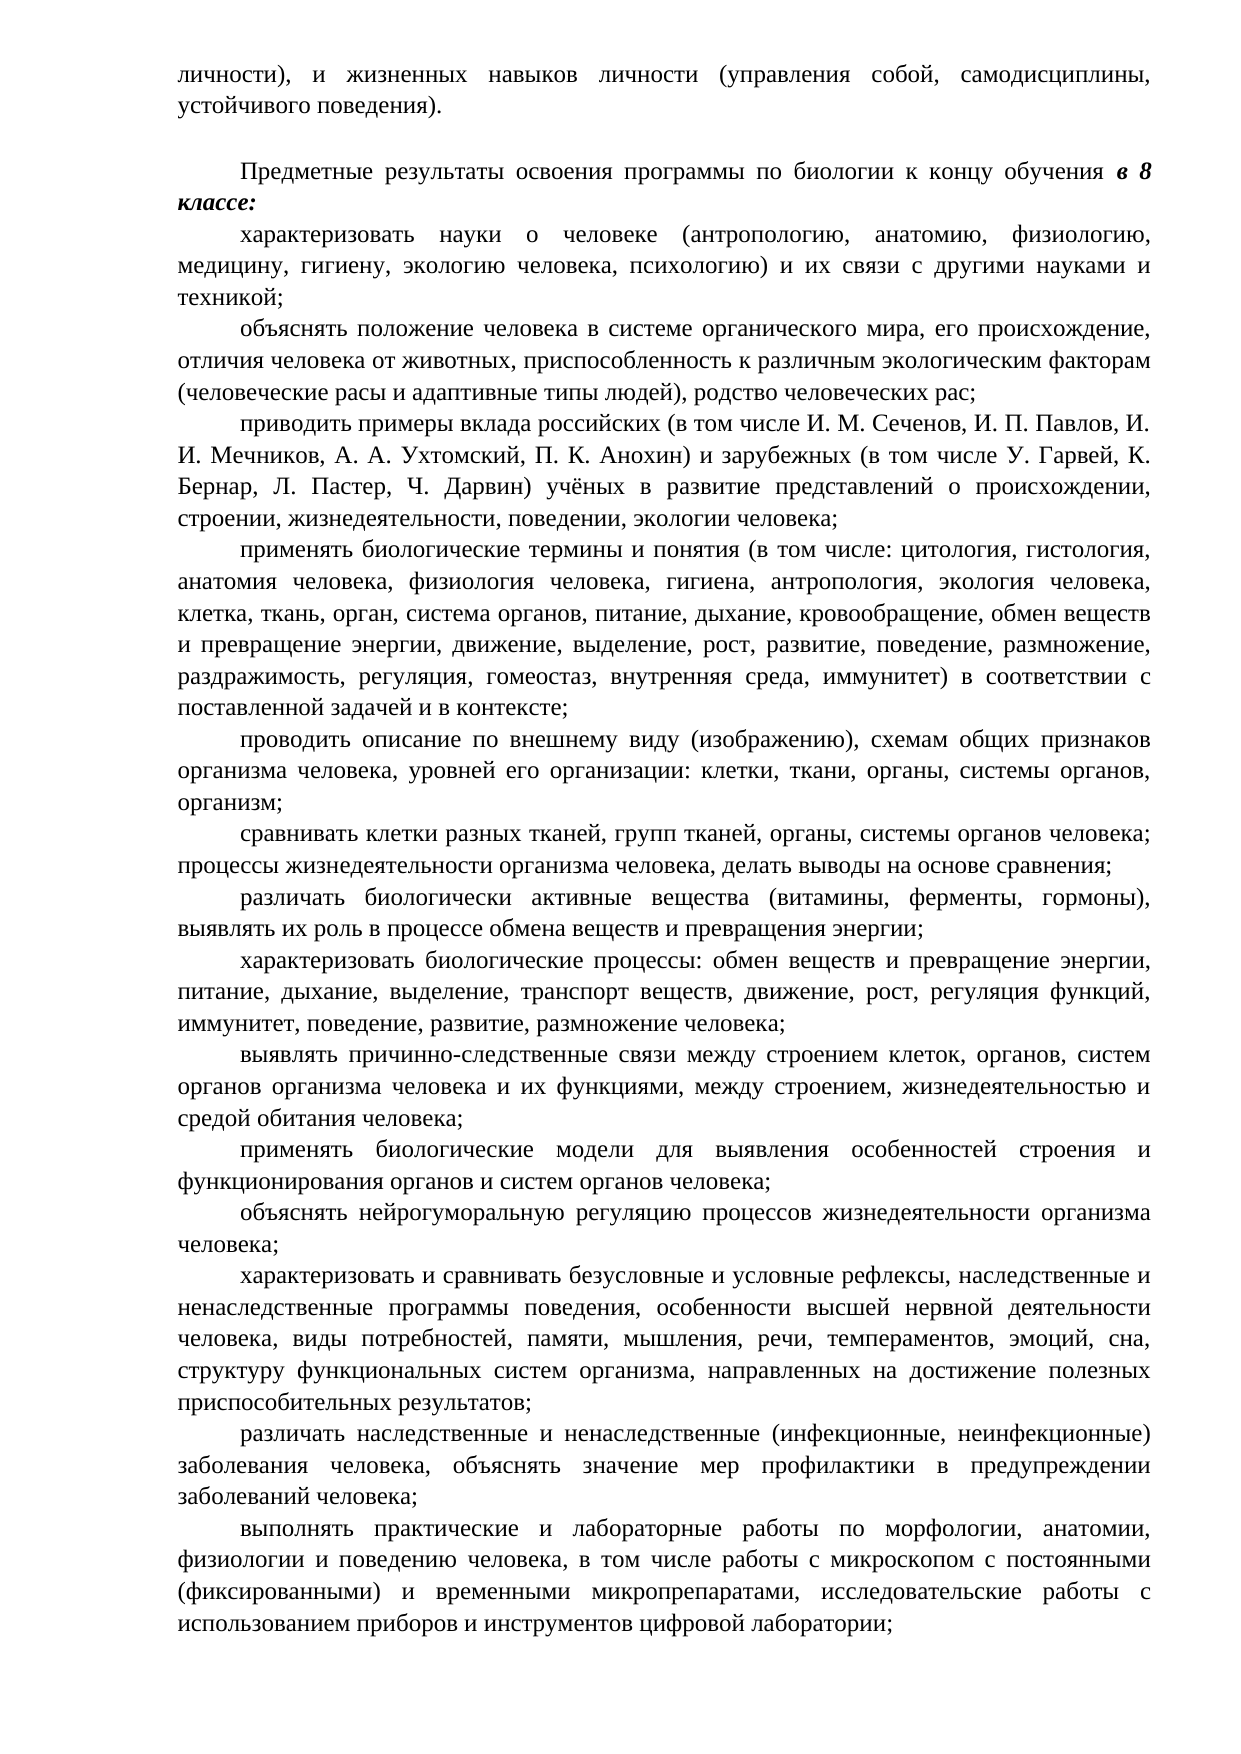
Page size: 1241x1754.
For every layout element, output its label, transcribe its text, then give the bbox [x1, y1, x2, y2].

text выявлять причинно-следственные связи между строением клеток, органов, систем органов организма человека и их функциями, между строением, жизнедеятельностью и средой обитания человека; [177, 1039, 1152, 1131]
text применять биологические модели для выявления особенностей строения и функционирования органов и систем органов человека; [177, 1134, 1152, 1194]
text характеризовать и сравнивать безусловные и условные рефлексы, наследственные и ненаследственные программы поведения, особенности высшей нервной деятельности человека, виды потребностей, памяти, мышления, речи, темпераментов, эмоций, сна, структуру функциональных систем организма, направленных на достижение полезных приспособительных результатов; [177, 1260, 1152, 1415]
text различать биологически активные вещества (витамины, ферменты, гормоны), выявлять их роль в процессе обмена веществ и превращения энергии; [177, 882, 1152, 942]
text Предметные результаты освоения программы по биологии к концу обучения в 8 классе: [177, 156, 1152, 216]
text характеризовать науки о человеке (антропологию, анатомию, физиологию, медицину, гигиену, экологию человека, психологию) и их связи с другими науками и техникой; [177, 219, 1152, 311]
text применять биологические термины и понятия (в том числе: цитология, гистология, анатомия человека, физиология человека, гигиена, антропология, экология человека, клетка, ткань, орган, система органов, питание, дыхание, кровообращение, обмен веществ и превращение энергии, движение, выделение, рост, развитие, поведение, размножение, раздражимость, регуляция, гомеостаз, внутренняя среда, иммунитет) в соответствии с поставленной задачей и в контексте; [177, 534, 1152, 721]
text приводить примеры вклада российских (в том числе И. М. Сеченов, И. П. Павлов, И. И. Мечников, А. А. Ухтомский, П. К. Анохин) и зарубежных (в том числе У. Гарвей, К. Бернар, Л. Пастер, Ч. Дарвин) учёных в развитие представлений о происхождении, строении, жизнедеятельности, поведении, экологии человека; [177, 408, 1152, 532]
text сравнивать клетки разных тканей, групп тканей, органы, системы органов человека; процессы жизнедеятельности организма человека, делать выводы на основе сравнения; [177, 818, 1152, 879]
text проводить описание по внешнему виду (изображению), схемам общих признаков организма человека, уровней его организации: клетки, ткани, органы, системы органов, организм; [177, 724, 1152, 816]
text различать наследственные и ненаследственные (инфекционные, неинфекционные) заболевания человека, объяснять значение мер профилактики в предупреждении заболеваний человека; [177, 1418, 1152, 1510]
text выполнять практические и лабораторные работы по морфологии, анатомии, физиологии и поведению человека, в том числе работы с микроскопом с постоянными (фиксированными) и временными микропрепаратами, исследовательские работы с использованием приборов и инструментов цифровой лаборатории; [177, 1513, 1152, 1636]
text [177, 59, 1152, 119]
text характеризовать биологические процессы: обмен веществ и превращение энергии, питание, дыхание, выделение, транспорт веществ, движение, рост, регуляция функций, иммунитет, поведение, развитие, размножение человека; [177, 945, 1152, 1037]
text объяснять нейрогуморальную регуляцию процессов жизнедеятельности организма человека; [177, 1197, 1152, 1258]
text объяснять положение человека в системе органического мира, его происхождение, отличия человека от животных, приспособленность к различным экологическим факторам (человеческие расы и адаптивные типы людей), родство человеческих рас; [177, 313, 1152, 405]
